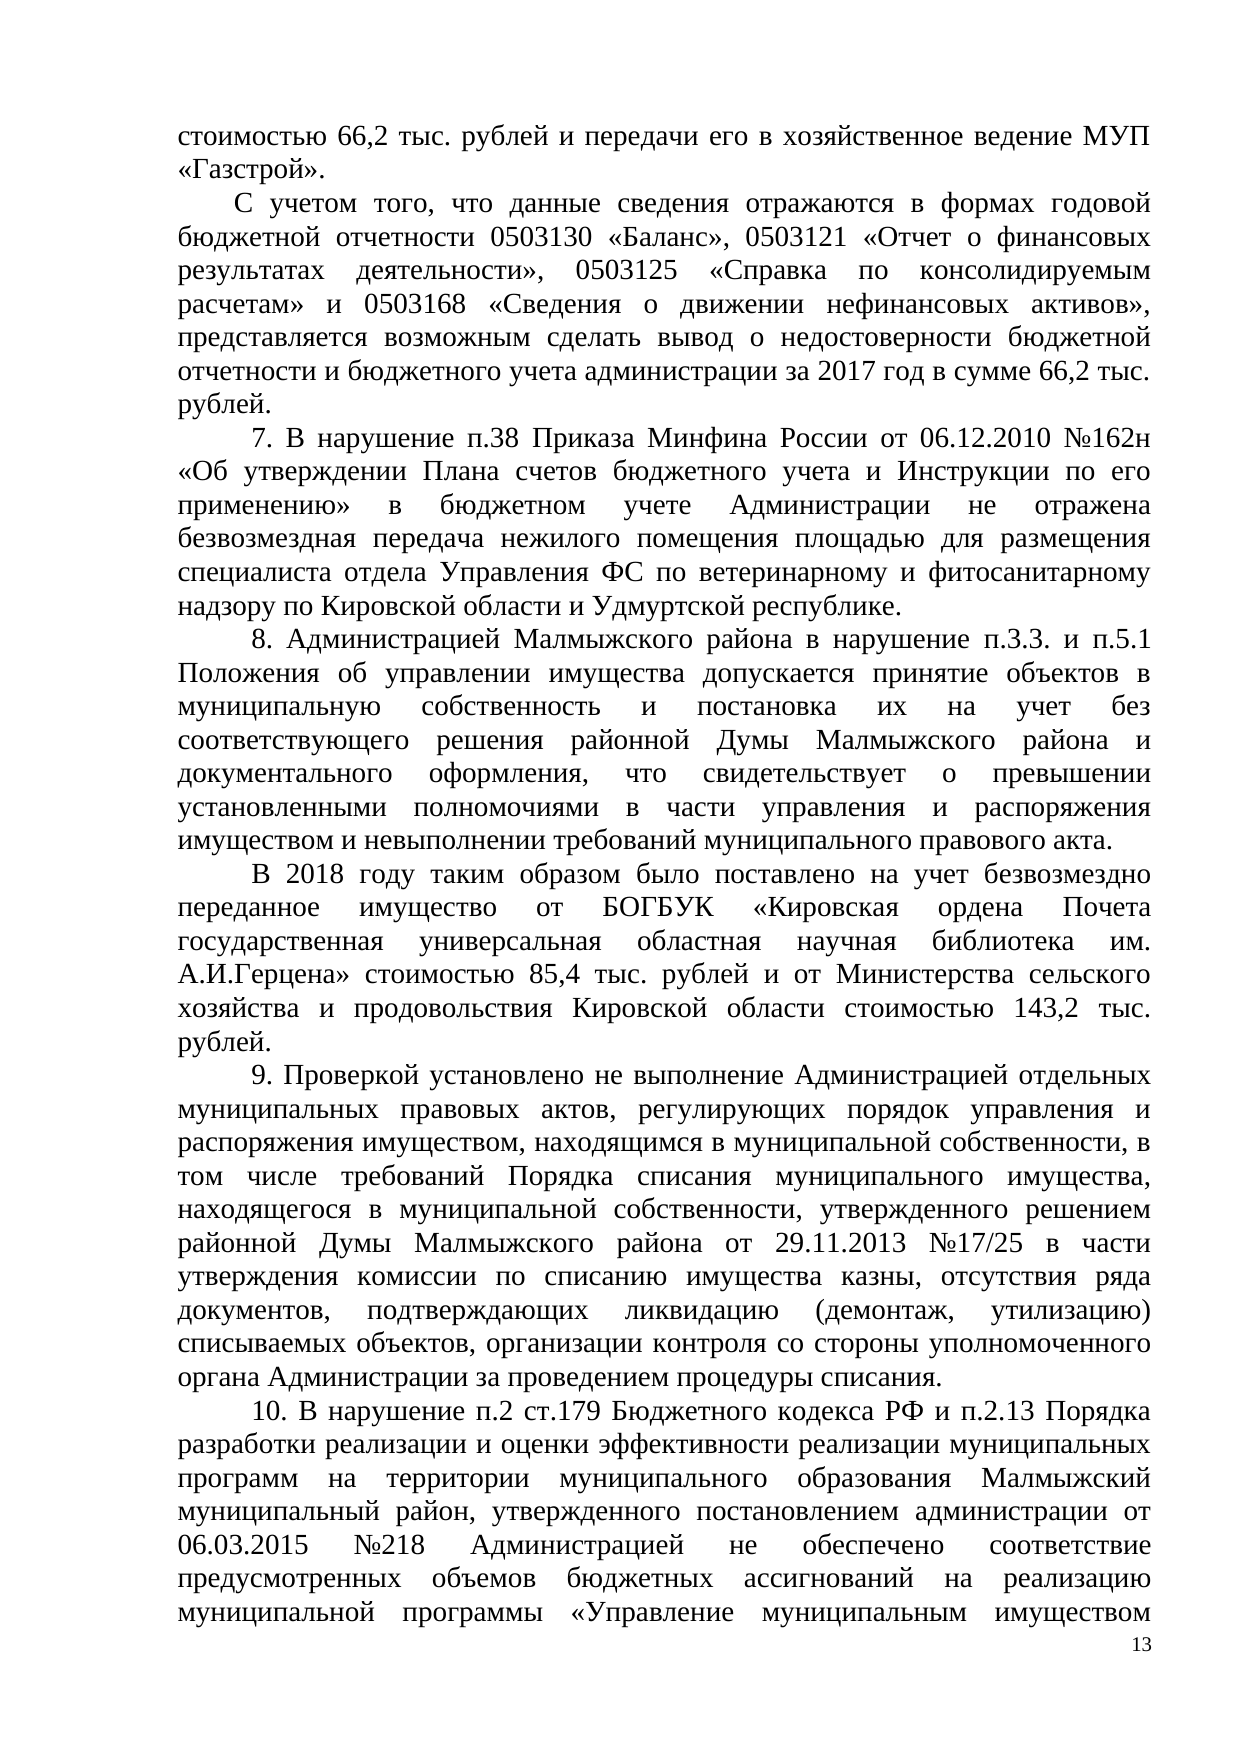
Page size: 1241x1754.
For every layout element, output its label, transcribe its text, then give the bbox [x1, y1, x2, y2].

text 8. Администрацией Малмыжского района в нарушение п.3.3. и п.5.1 Положения об управлении имущества допускается принятие объектов в муниципальную собственность и постановка их на учет без соответствующего решения районной Думы Малмыжского района и документального оформления, что свидетельствует о превышении установленными полномочиями в части управления и распоряжения имуществом и невыполнении требований муниципального правового акта. [177, 621, 1152, 856]
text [177, 118, 1152, 185]
text 9. Проверкой установлено не выполнение Администрацией отдельных муниципальных правовых актов, регулирующих порядок управления и распоряжения имуществом, находящимся в муниципальной собственности, в том числе требований Порядка списания муниципального имущества, находящегося в муниципальной собственности, утвержденного решением районной Думы Малмыжского района от 29.11.2013 №17/25 в части утверждения комиссии по списанию имущества казны, отсутствия ряда документов, подтверждающих ликвидацию (демонтаж, утилизацию) списываемых объектов, организации контроля со стороны уполномоченного органа Администрации за проведением процедуры списания. [177, 1057, 1152, 1393]
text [177, 1393, 1152, 1627]
text С учетом того, что данные сведения отражаются в формах годовой бюджетной отчетности 0503130 «Баланс», 0503121 «Отчет о финансовых результатах деятельности», 0503125 «Справка по консолидируемым расчетам» и 0503168 «Сведения о движении нефинансовых активов», представляется возможным сделать вывод о недостоверности бюджетной отчетности и бюджетного учета администрации за 2017 год в сумме 66,2 тыс. рублей. [177, 185, 1152, 420]
text В 2018 году таким образом было поставлено на учет безвозмездно переданное имущество от БОГБУК «Кировская ордена Почета государственная универсальная областная научная библиотека им. А.И.Герцена» стоимостью 85,4 тыс. рублей и от Министерства сельского хозяйства и продовольствия Кировской области стоимостью 143,2 тыс. рублей. [177, 856, 1152, 1057]
text 7. В нарушение п.38 Приказа Минфина России от 06.12.2010 №162н «Об утверждении Плана счетов бюджетного учета и Инструкции по его применению» в бюджетном учете Администрации не отражена безвозмездная передача нежилого помещения площадью для размещения специалиста отдела Управления ФС по ветеринарному и фитосанитарному надзору по Кировской области и Удмуртской республике. [177, 420, 1152, 621]
